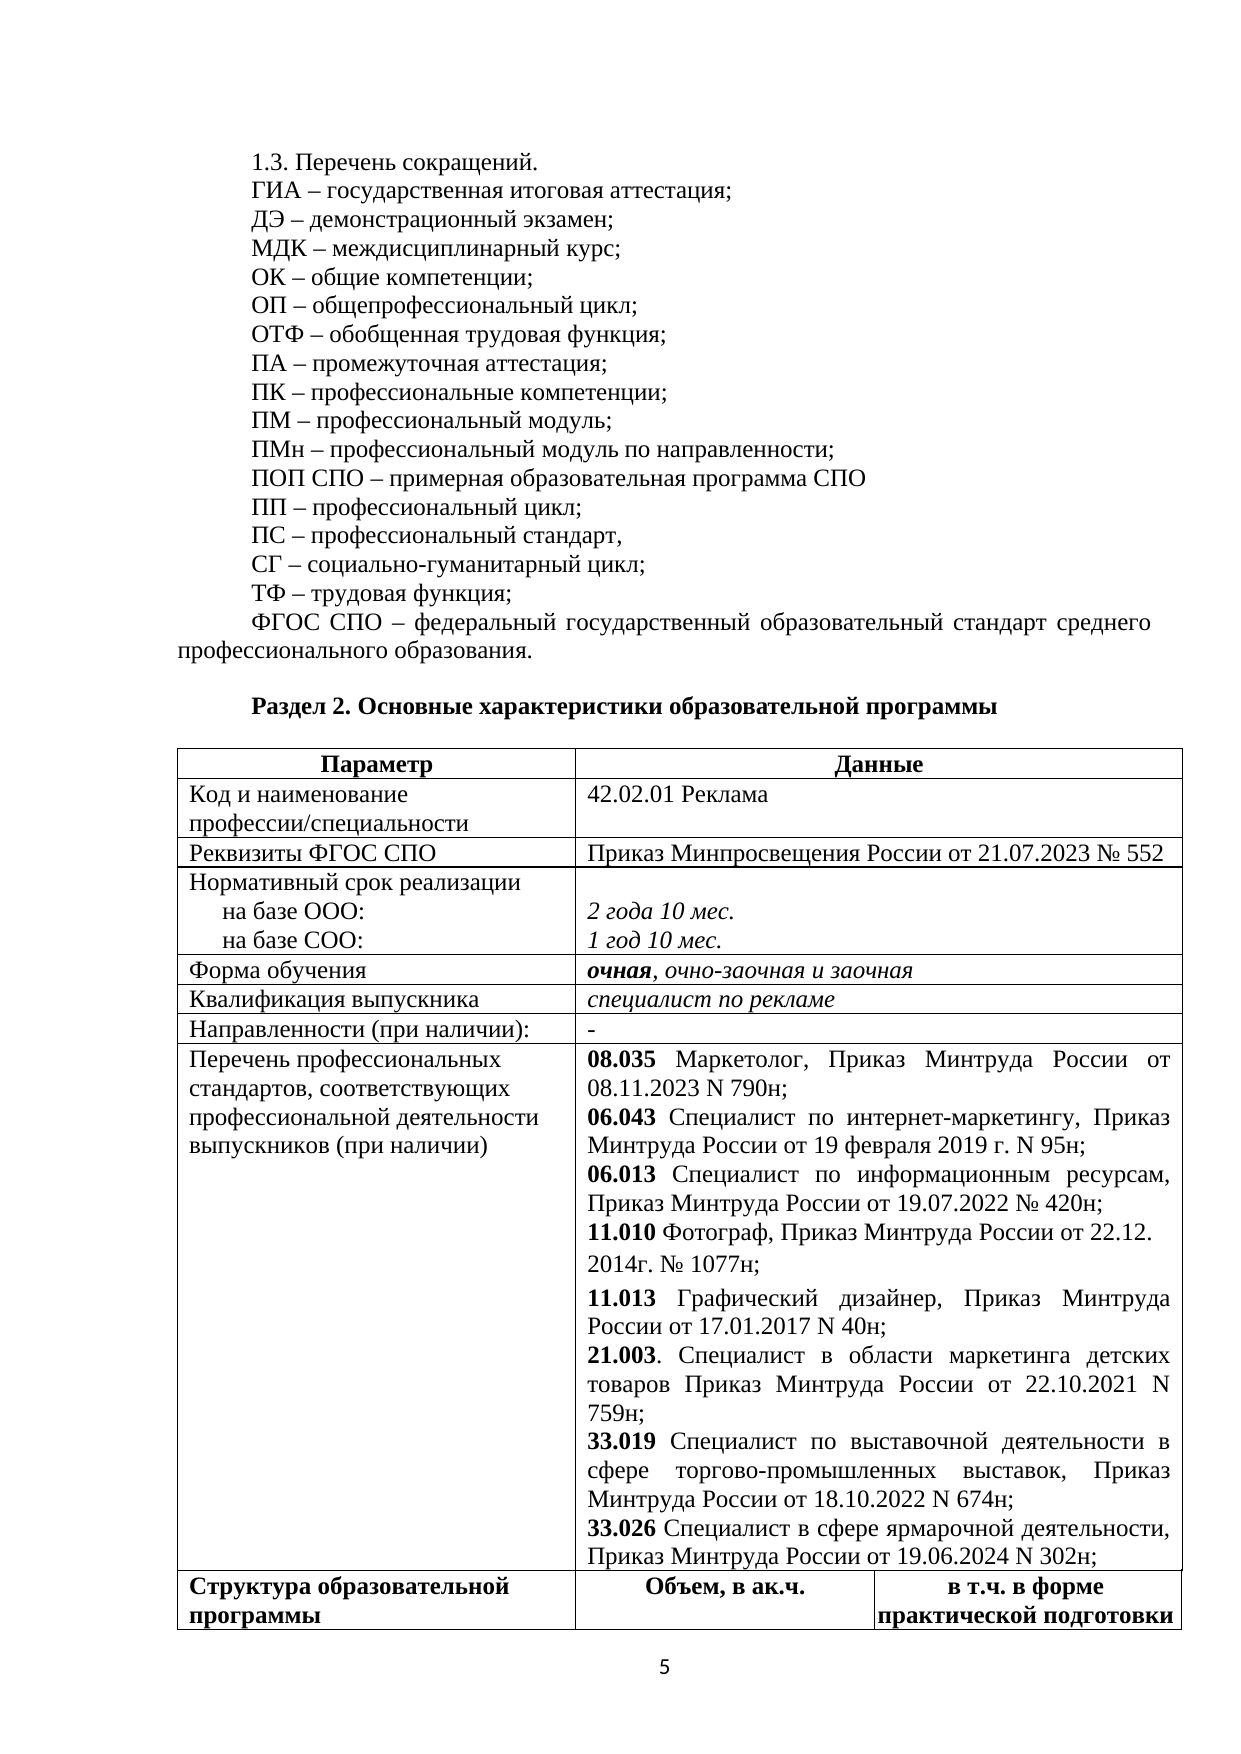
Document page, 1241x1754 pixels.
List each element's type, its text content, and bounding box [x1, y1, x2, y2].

subtitle Раздел 2. Основные характеристики образовательной программы [177, 691, 1152, 719]
text ТФ – трудовая функция; [177, 578, 1152, 607]
text ФГОС СПО – федеральный государственный образовательный стандарт среднего профессионального образования. [177, 607, 1152, 664]
text ОК – общие компетенции; [177, 262, 1152, 291]
text ОП – общепрофессиональный цикл; [177, 291, 1152, 319]
text ПК – профессиональные компетенции; [177, 377, 1152, 406]
table_cell Код и наименование профессии/специальности [178, 779, 575, 837]
text МДК – междисциплинарный курс; [177, 233, 1152, 262]
table_cell 08.035 Маркетолог, Приказ Минтруда России от 08.11.2023 N 790н; 06.043 Специалист по интернет-маркетингу, Приказ Минтруда России от 19 февраля 2019 г. N 95н; 06.013 Специалист по информационным ресурсам, Приказ Минтруда России от 19.07.2022 № 420н; 11.010 Фотограф, Приказ Минтруда России от 22.12. 2014г. № 1077н; 11.013 Графический дизайнер, Приказ Минтруда России от 17.01.2017 N 40н; 21.003. Специалист в области маркетинга детских товаров Приказ Минтруда России от 22.10.2021 N 759н; 33.019 Специалист по выставочной деятельности в сфере торгово-промышленных выставок, Приказ Минтруда России от 18.10.2022 N 674н; 33.026 Специалист в сфере ярмарочной деятельности, Приказ Минтруда России от 19.06.2024 N 302н; [576, 1044, 1182, 1570]
table_cell Перечень профессиональных стандартов, соответствующих профессиональной деятельности выпускников (при наличии) [178, 1044, 575, 1570]
table_cell Структура образовательной программы [178, 1571, 575, 1629]
text ОТФ – обобщенная трудовая функция; [177, 319, 1152, 348]
table_header Данные [576, 749, 1182, 778]
table_cell - [576, 1014, 1182, 1043]
table_cell в т.ч. в форме практической подготовки [875, 1571, 1181, 1629]
text ПМн – профессиональный модуль по направленности; [177, 434, 1152, 463]
table_cell очная, очно-заочная и заочная [576, 955, 1182, 983]
text ДЭ – демонстрационный экзамен; [177, 204, 1152, 233]
table_cell 2 года 10 мес. 1 год 10 мес. [576, 868, 1182, 954]
text СГ – социально-гуманитарный цикл; [177, 549, 1152, 578]
text ПА – промежуточная аттестация; [177, 348, 1152, 377]
text ПС – профессиональный стандарт, [177, 521, 1152, 549]
text ПП – профессиональный цикл; [177, 492, 1152, 521]
table_header Параметр [178, 749, 575, 778]
text 1.3. Перечень сокращений. [177, 147, 1152, 176]
table_cell Форма обучения [178, 955, 575, 983]
table_cell специалист по рекламе [576, 985, 1182, 1013]
table_cell Направленности (при наличии): [178, 1014, 575, 1043]
table_cell 42.02.01 Реклама [576, 779, 1182, 837]
table_cell Квалификация выпускника [178, 985, 575, 1013]
text ПОП СПО – примерная образовательная программа СПО [177, 463, 1152, 492]
text ГИА – государственная итоговая аттестация; [177, 176, 1152, 204]
table_cell Объем, в ак.ч. [576, 1571, 874, 1629]
table_cell Нормативный срок реализации на базе ООО: на базе СОО: [178, 868, 575, 954]
text ПМ – профессиональный модуль; [177, 406, 1152, 434]
table_cell Приказ Минпросвещения России от 21.07.2023 № 552 [576, 838, 1182, 866]
table_cell Реквизиты ФГОС СПО [178, 838, 575, 866]
